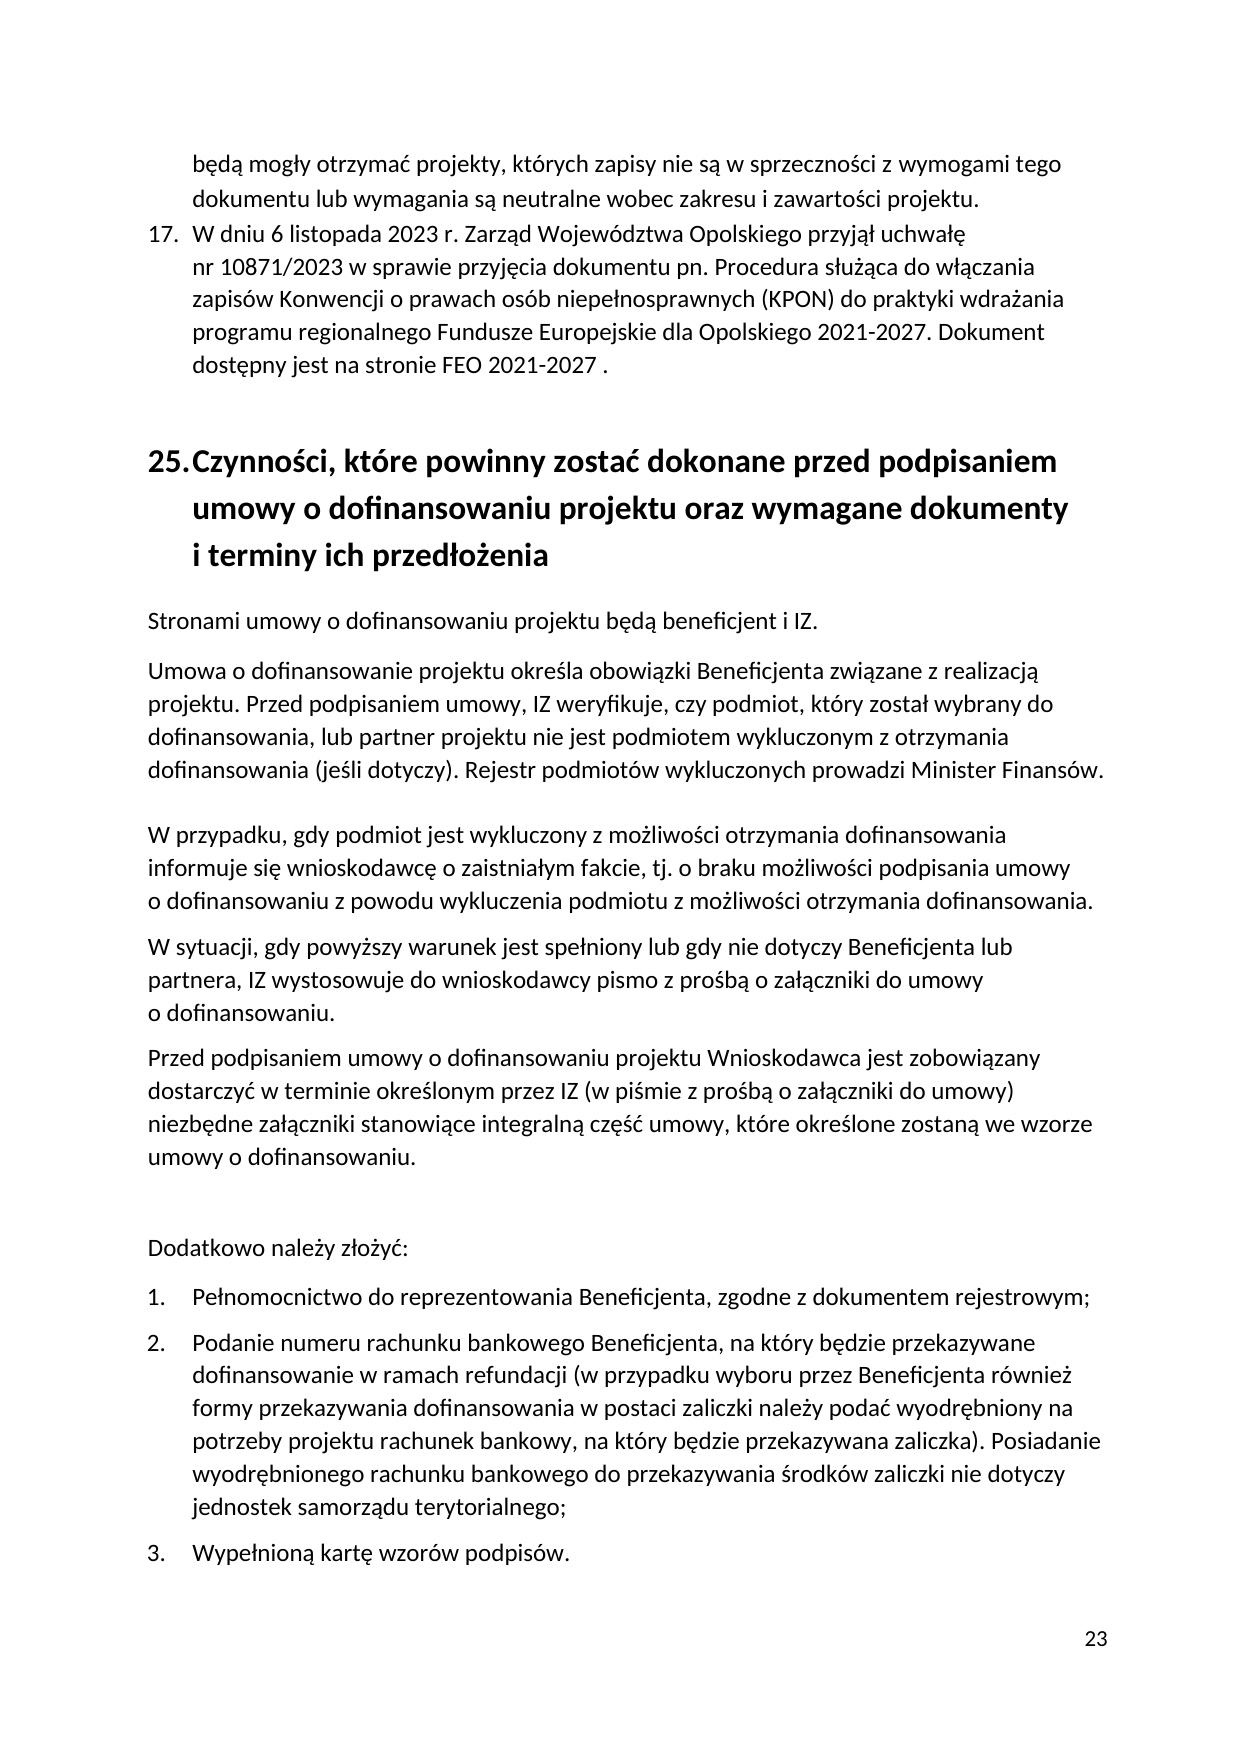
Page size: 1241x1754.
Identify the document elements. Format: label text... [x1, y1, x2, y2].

text Umowa o dofinansowanie projektu określa obowiązki Beneficjenta związane z realizacją projektu. Przed podpisaniem umowy, IZ weryfikuje, czy podmiot, który został wybrany do dofinansowania, lub partner projektu nie jest podmiotem wykluczonym z otrzymania dofinansowania (jeśli dotyczy). Rejestr podmiotów wykluczonych prowadzi Minister Finansów. W przypadku, gdy podmiot jest wykluczony z możliwości otrzymania dofinansowania informuje się wnioskodawcę o zaistniałym fakcie, tj. o braku możliwości podpisania umowy o dofinansowaniu z powodu wykluczenia podmiotu z możliwości otrzymania dofinansowania. [148, 655, 1107, 916]
text Przed podpisaniem umowy o dofinansowaniu projektu Wnioskodawca jest zobowiązany dostarczyć w terminie określonym przez IZ (w piśmie z prośbą o załączniki do umowy) niezbędne załączniki stanowiące integralną część umowy, które określone zostaną we wzorze umowy o dofinansowaniu. [148, 1042, 1107, 1171]
text W sytuacji, gdy powyższy warunek jest spełniony lub gdy nie dotyczy Beneficjenta lub partnera, IZ wystosowuje do wnioskodawcy pismo z prośbą o załączniki do umowy o dofinansowaniu. [148, 931, 1107, 1027]
list W dniu 6 listopada 2023 r. Zarząd Województwa Opolskiego przyjął uchwałę nr 10871/2023 w sprawie przyjęcia dokumentu pn. Procedura służąca do włączania zapisów Konwencji o prawach osób niepełnosprawnych (KPON) do praktyki wdrażania programu regionalnego Fundusze Europejskie dla Opolskiego 2021-2027. Dokument dostępny jest na stronie FEO 2021-2027 . [148, 218, 1107, 380]
text Dodatkowo należy złożyć: [148, 1232, 1107, 1262]
list Wypełnioną kartę wzorów podpisów. [147, 1537, 1107, 1567]
text Stronami umowy o dofinansowaniu projektu będą beneficjent i IZ. [148, 606, 1107, 636]
subtitle Czynności, które powinny zostać dokonane przed podpisaniem umowy o dofinansowaniu projektu oraz wymagane dokumenty i terminy ich przedłożenia [148, 440, 1107, 574]
list Podanie numeru rachunku bankowego Beneficjenta, na który będzie przekazywane dofinansowanie w ramach refundacji (w przypadku wyboru przez Beneficjenta również formy przekazywania dofinansowania w postaci zaliczki należy podać wyodrębniony na potrzeby projektu rachunek bankowy, na który będzie przekazywana zaliczka). Posiadanie wyodrębnionego rachunku bankowego do przekazywania środków zaliczki nie dotyczy jednostek samorządu terytorialnego; [147, 1327, 1107, 1522]
list Pełnomocnictwo do reprezentowania Beneficjenta, zgodne z dokumentem rejestrowym; [147, 1281, 1107, 1312]
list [148, 148, 1107, 213]
